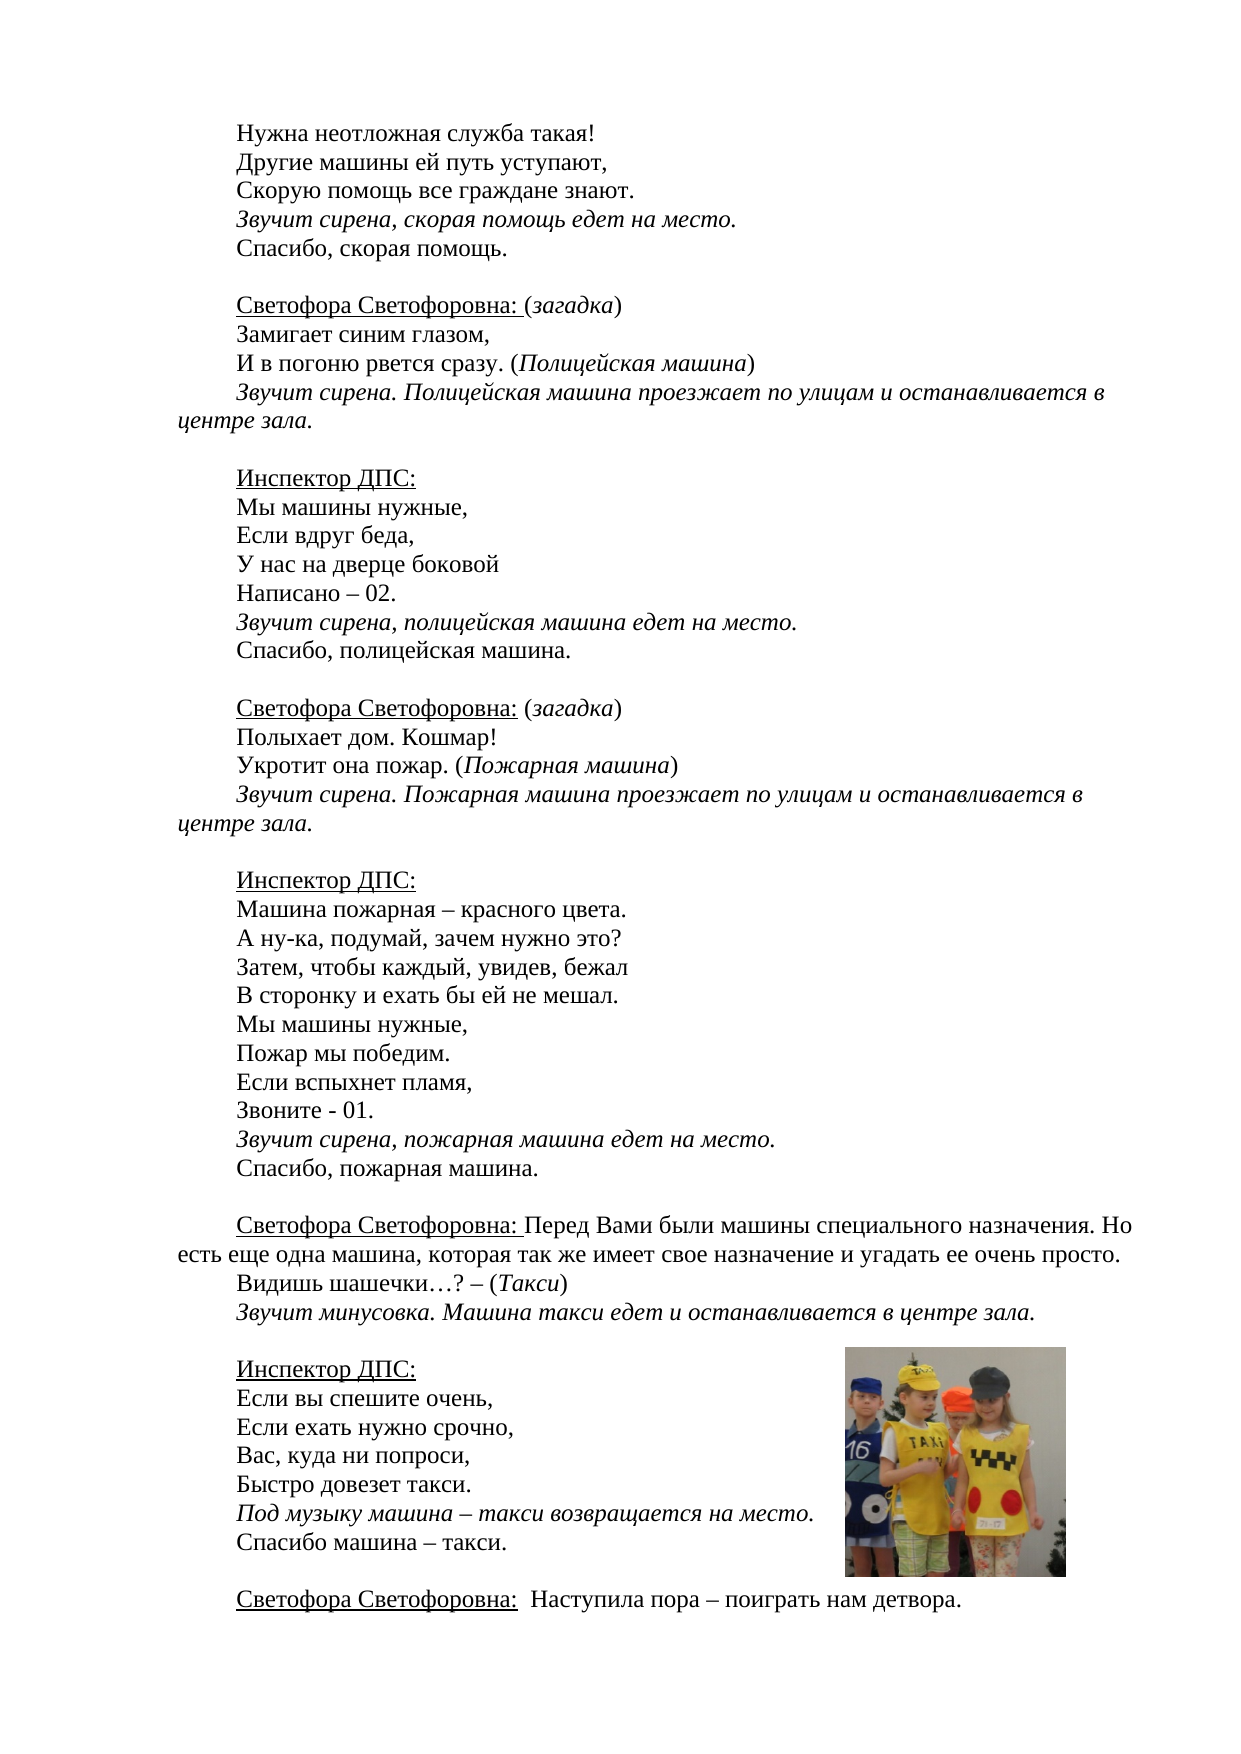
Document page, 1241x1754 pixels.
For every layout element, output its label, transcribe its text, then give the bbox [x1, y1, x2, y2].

text Написано – 02. [177, 578, 1152, 607]
text Вас, куда ни попроси, [177, 1441, 1152, 1469]
text Машина пожарная – красного цвета. [177, 894, 1152, 923]
text Звучит сирена, полицейская машина едет на место. [177, 607, 1152, 636]
text Быстро довезет такси. [177, 1469, 1152, 1498]
picture [845, 1556, 1066, 1577]
text Инспектор ДПС: [177, 463, 1152, 492]
text Звучит сирена. Полицейская машина проезжает по улицам и останавливается в центре зала. [177, 377, 1152, 434]
text Скорую помощь все граждане знают. [177, 176, 1152, 204]
text Спасибо машина – такси. [177, 1527, 1152, 1556]
text Затем, чтобы каждый, увидев, бежал [177, 952, 1152, 981]
text Под музыку машина – такси возвращается на место. [177, 1498, 1152, 1527]
text Если вспыхнет пламя, [177, 1067, 1152, 1096]
text Другие машины ей путь уступают, [177, 147, 1152, 176]
text Укротит она пожар. (Пожарная машина) [177, 751, 1152, 779]
text Пожар мы победим. [177, 1038, 1152, 1067]
text В сторонку и ехать бы ей не мешал. [177, 981, 1152, 1009]
text Видишь шашечки…? – (Такси) [177, 1268, 1152, 1297]
text Звучит сирена. Пожарная машина проезжает по улицам и останавливается в центре зала. [177, 779, 1152, 837]
text И в погоню рвется сразу. (Полицейская машина) [177, 348, 1152, 377]
text Если ехать нужно срочно, [177, 1412, 1152, 1441]
text Светофора Светофоровна: (загадка) [177, 693, 1152, 722]
text Нужна неотложная служба такая! [177, 118, 1152, 147]
text У нас на дверце боковой [177, 549, 1152, 578]
text Если вы спешите очень, [177, 1383, 1152, 1412]
text Спасибо, полицейская машина. [177, 636, 1152, 664]
text А ну-ка, подумай, зачем нужно это? [177, 923, 1152, 952]
text Мы машины нужные, [177, 1009, 1152, 1038]
text Звоните - 01. [177, 1096, 1152, 1124]
text Мы машины нужные, [177, 492, 1152, 521]
text Светофора Светофоровна: (загадка) [177, 291, 1152, 319]
text Звучит сирена, скорая помощь едет на место. [177, 204, 1152, 233]
text Светофора Светофоровна: Наступила пора – поиграть нам детвора. [177, 1584, 1152, 1613]
text Светофора Светофоровна: Перед Вами были машины специального назначения. Но есть еще одна машина, которая так же имеет свое назначение и угадать ее очень просто. [177, 1211, 1152, 1268]
text Звучит сирена, пожарная машина едет на место. [177, 1124, 1152, 1153]
text Замигает синим глазом, [177, 319, 1152, 348]
text Спасибо, скорая помощь. [177, 233, 1152, 262]
text Если вдруг беда, [177, 521, 1152, 549]
text Спасибо, пожарная машина. [177, 1153, 1152, 1182]
text Полыхает дом. Кошмар! [177, 722, 1152, 751]
text Звучит минусовка. Машина такси едет и останавливается в центре зала. [177, 1297, 1152, 1326]
text Инспектор ДПС: [177, 866, 1152, 894]
text Инспектор ДПС: [177, 1354, 1152, 1383]
picture [845, 1347, 1066, 1354]
